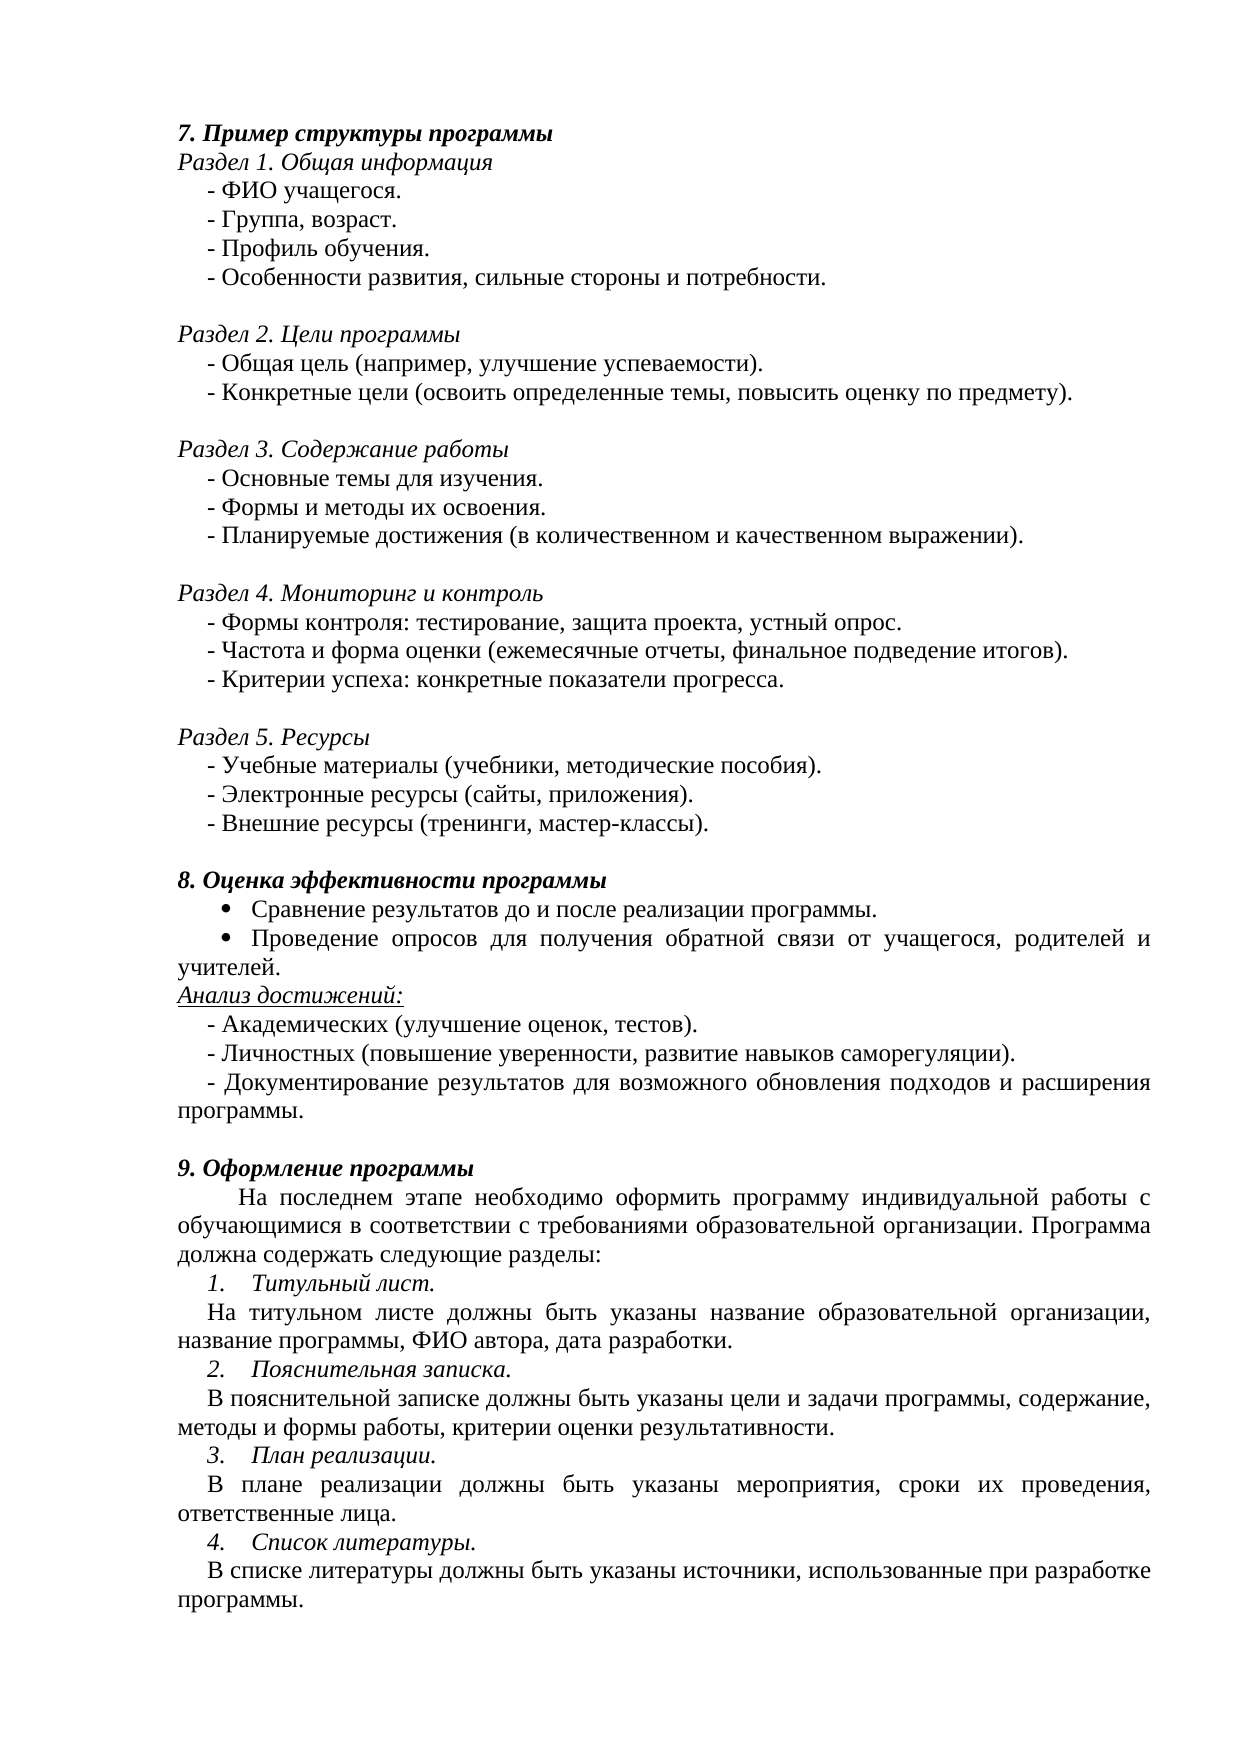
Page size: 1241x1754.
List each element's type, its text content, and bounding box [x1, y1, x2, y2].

text - Планируемые достижения (в количественном и качественном выражении). [177, 521, 1152, 549]
text - Конкретные цели (освоить определенные темы, повысить оценку по предмету). [177, 377, 1152, 406]
text - Формы контроля: тестирование, защита проекта, устный опрос. [177, 607, 1152, 636]
text 7. Пример структуры программы [177, 118, 1152, 147]
text 9. Оформление программы [177, 1153, 1152, 1182]
list Сравнение результатов до и после реализации программы. [177, 894, 1152, 923]
text Раздел 1. Общая информация [177, 147, 1152, 176]
text Раздел 4. Мониторинг и контроль [177, 578, 1152, 607]
text - Группа, возраст. [177, 204, 1152, 233]
text - Критерии успеха: конкретные показатели прогресса. [177, 664, 1152, 693]
text - Основные темы для изучения. [177, 463, 1152, 492]
text - Профиль обучения. [177, 233, 1152, 262]
text - Учебные материалы (учебники, методические пособия). [177, 751, 1152, 779]
list Пояснительная записка. [177, 1354, 1152, 1383]
text - Академических (улучшение оценок, тестов). [177, 1009, 1152, 1038]
text На титульном листе должны быть указаны название образовательной организации, название программы, ФИО автора, дата разработки. [177, 1297, 1152, 1354]
text - Документирование результатов для возможного обновления подходов и расширения программы. [177, 1067, 1152, 1124]
text - Частота и форма оценки (ежемесячные отчеты, финальное подведение итогов). [177, 636, 1152, 664]
text - Внешние ресурсы (тренинги, мастер-классы). [177, 808, 1152, 837]
text В плане реализации должны быть указаны мероприятия, сроки их проведения, ответственные лица. [177, 1469, 1152, 1527]
text 8. Оценка эффективности программы [177, 866, 1152, 894]
text Раздел 3. Содержание работы [177, 434, 1152, 463]
text В списке литературы должны быть указаны источники, использованные при разработке программы. [177, 1556, 1152, 1613]
text В пояснительной записке должны быть указаны цели и задачи программы, содержание, методы и формы работы, критерии оценки результативности. [177, 1383, 1152, 1441]
text - Общая цель (например, улучшение успеваемости). [177, 348, 1152, 377]
text - Особенности развития, сильные стороны и потребности. [177, 262, 1152, 291]
text На последнем этапе необходимо оформить программу индивидуальной работы с обучающимися в соответствии с требованиями образовательной организации. Программа должна содержать следующие разделы: [177, 1182, 1152, 1268]
list Проведение опросов для получения обратной связи от учащегося, родителей и учителей. [177, 923, 1152, 981]
list Титульный лист. [177, 1268, 1152, 1297]
list План реализации. [177, 1441, 1152, 1469]
text Раздел 5. Ресурсы [177, 722, 1152, 751]
list Список литературы. [177, 1527, 1152, 1556]
text - Электронные ресурсы (сайты, приложения). [177, 779, 1152, 808]
text - Формы и методы их освоения. [177, 492, 1152, 521]
text - Личностных (повышение уверенности, развитие навыков саморегуляции). [177, 1038, 1152, 1067]
text Анализ достижений: [177, 981, 1152, 1009]
text Раздел 2. Цели программы [177, 319, 1152, 348]
text - ФИО учащегося. [177, 176, 1152, 204]
